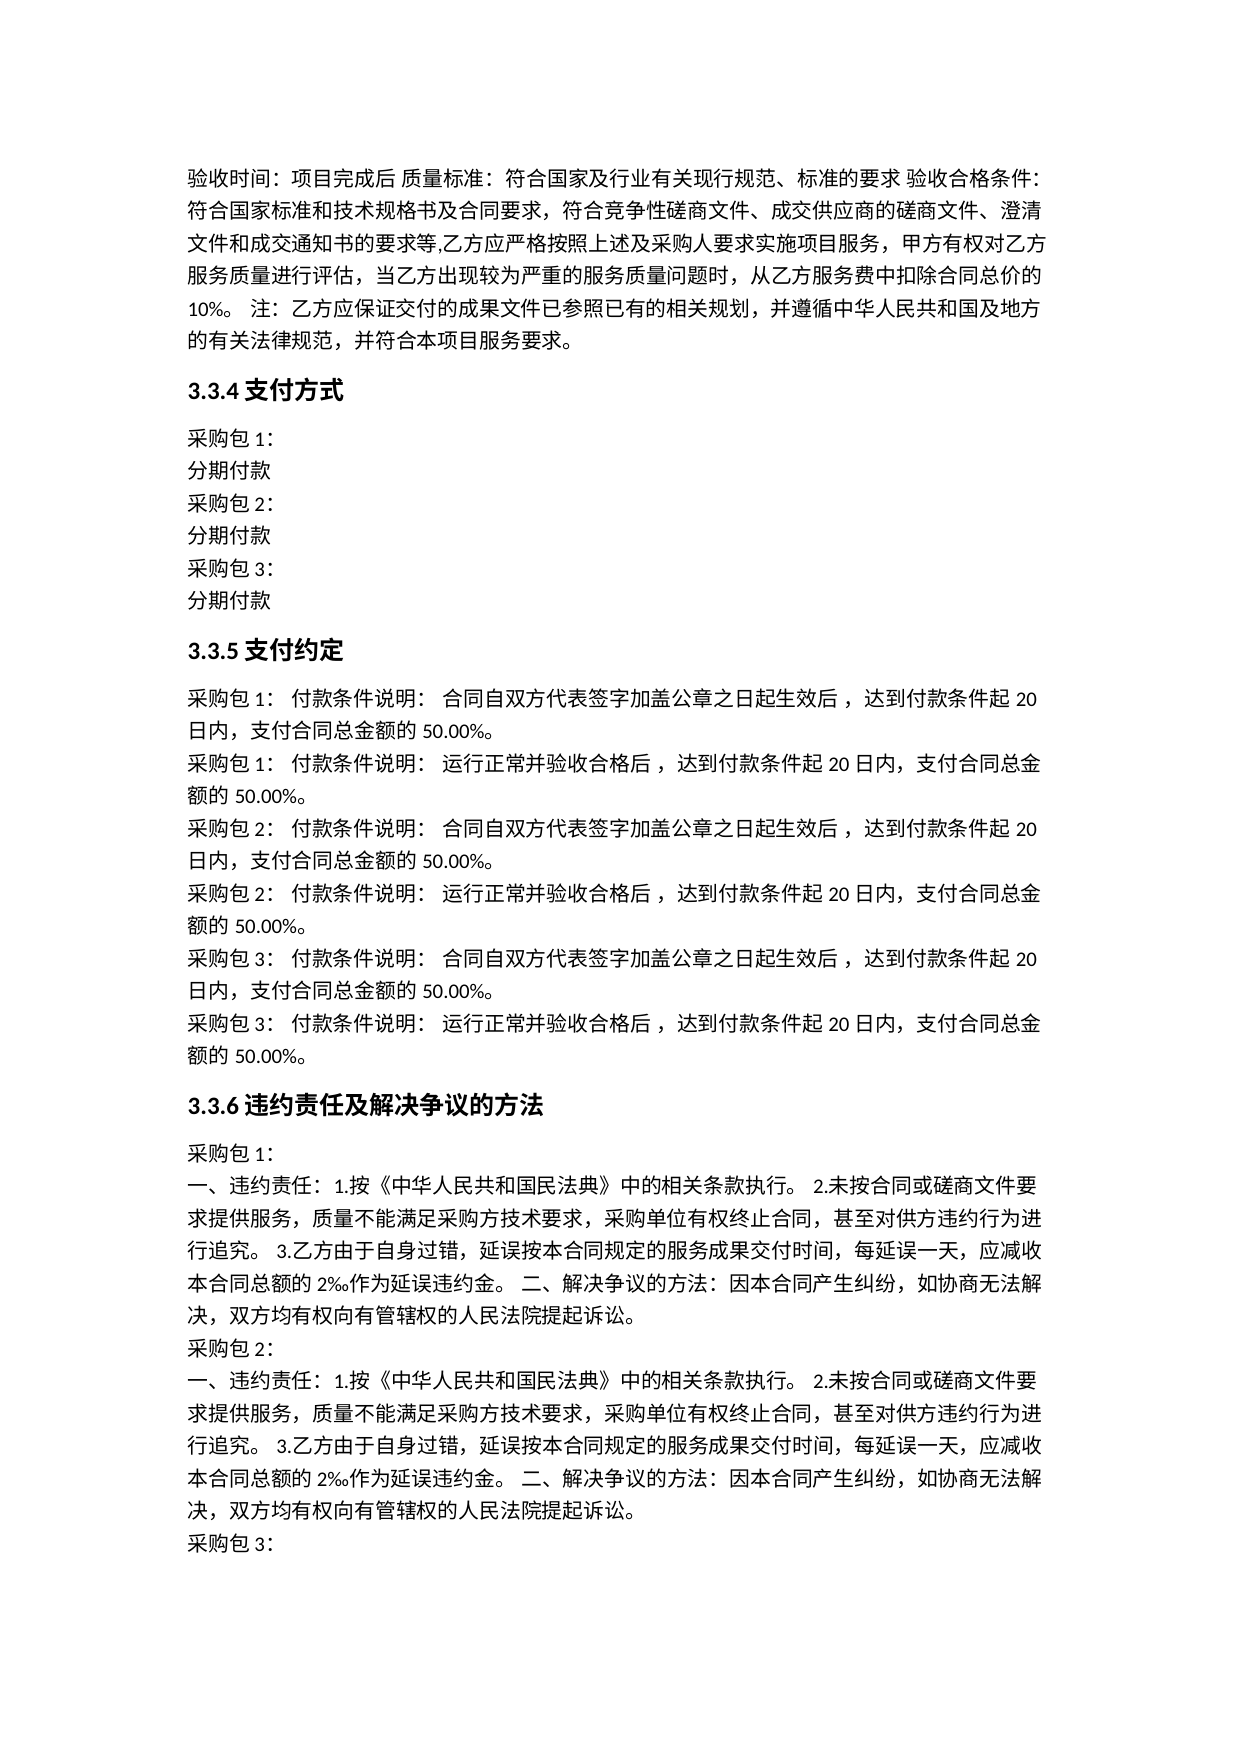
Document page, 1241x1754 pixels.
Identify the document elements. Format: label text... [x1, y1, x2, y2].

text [187, 1364, 1053, 1527]
text 分期付款 [187, 454, 1053, 487]
text 采购包1： [187, 1137, 1053, 1169]
text 采购包2： 付款条件说明： 合同自双方代表签字加盖公章之日起生效后 ，达到付款条件起 20 日内，支付合同总金额的 50.00%。 [187, 812, 1053, 877]
text 采购包3： [187, 1527, 1053, 1559]
text 3.3.4支付方式 [187, 357, 1053, 422]
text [187, 162, 1053, 357]
text 采购包2： [187, 487, 1053, 519]
text 采购包1： 付款条件说明： 运行正常并验收合格后 ，达到付款条件起 20 日内，支付合同总金额的 50.00%。 [187, 747, 1053, 812]
text 采购包3： 付款条件说明： 运行正常并验收合格后 ，达到付款条件起 20 日内，支付合同总金额的 50.00%。 [187, 1007, 1053, 1072]
text 采购包1： [187, 422, 1053, 454]
text 3.3.5支付约定 [187, 617, 1053, 682]
text 分期付款 [187, 584, 1053, 617]
text 采购包3： 付款条件说明： 合同自双方代表签字加盖公章之日起生效后 ，达到付款条件起 20 日内，支付合同总金额的 50.00%。 [187, 942, 1053, 1007]
text 3.3.6违约责任及解决争议的方法 [187, 1072, 1053, 1137]
text 采购包2： [187, 1332, 1053, 1364]
text 采购包2： 付款条件说明： 运行正常并验收合格后 ，达到付款条件起 20 日内，支付合同总金额的 50.00%。 [187, 877, 1053, 942]
text 采购包3： [187, 552, 1053, 584]
text 分期付款 [187, 519, 1053, 552]
text 采购包1： 付款条件说明： 合同自双方代表签字加盖公章之日起生效后 ，达到付款条件起 20 日内，支付合同总金额的 50.00%。 [187, 682, 1053, 747]
